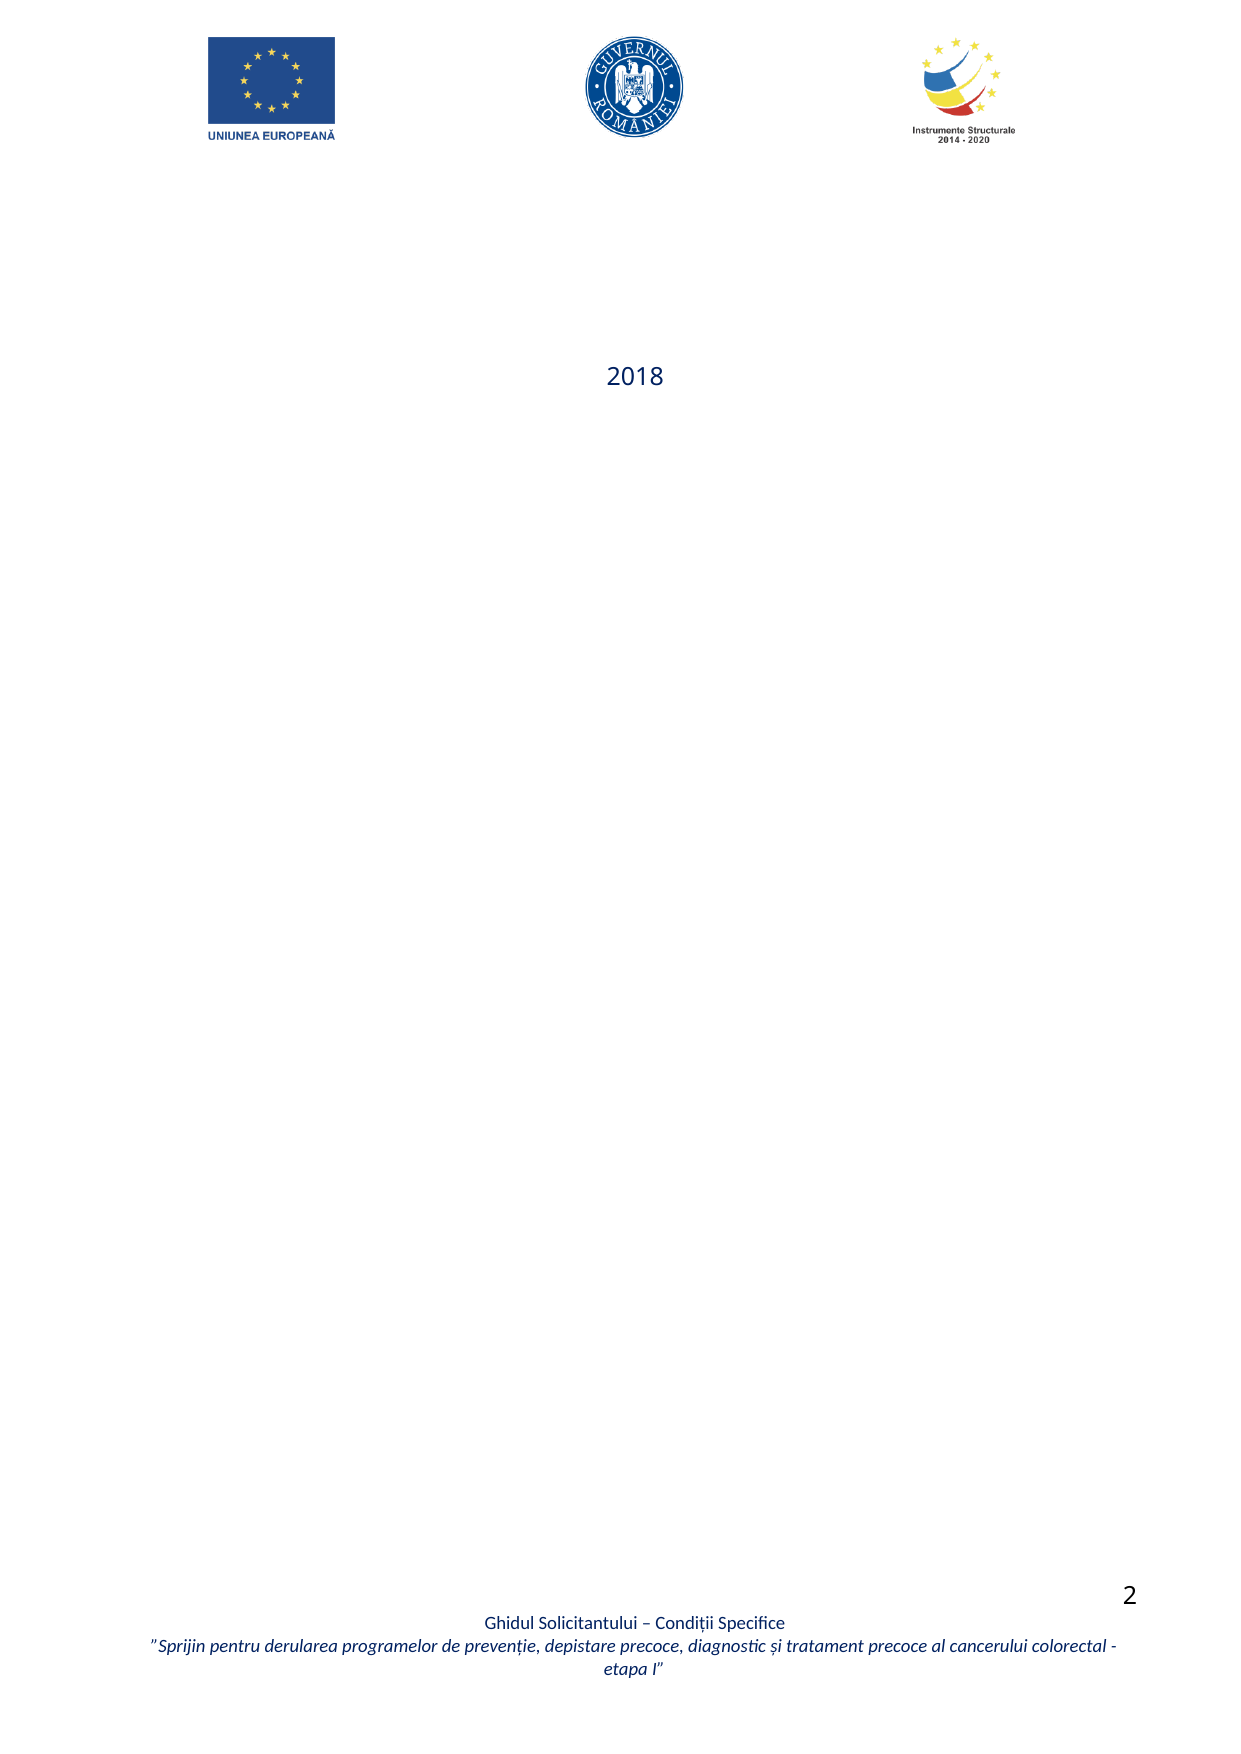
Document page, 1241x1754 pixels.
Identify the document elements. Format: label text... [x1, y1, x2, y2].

picture [913, 37, 1015, 143]
text 2018 [133, 358, 1137, 392]
picture [208, 37, 335, 140]
picture [584, 35, 684, 138]
